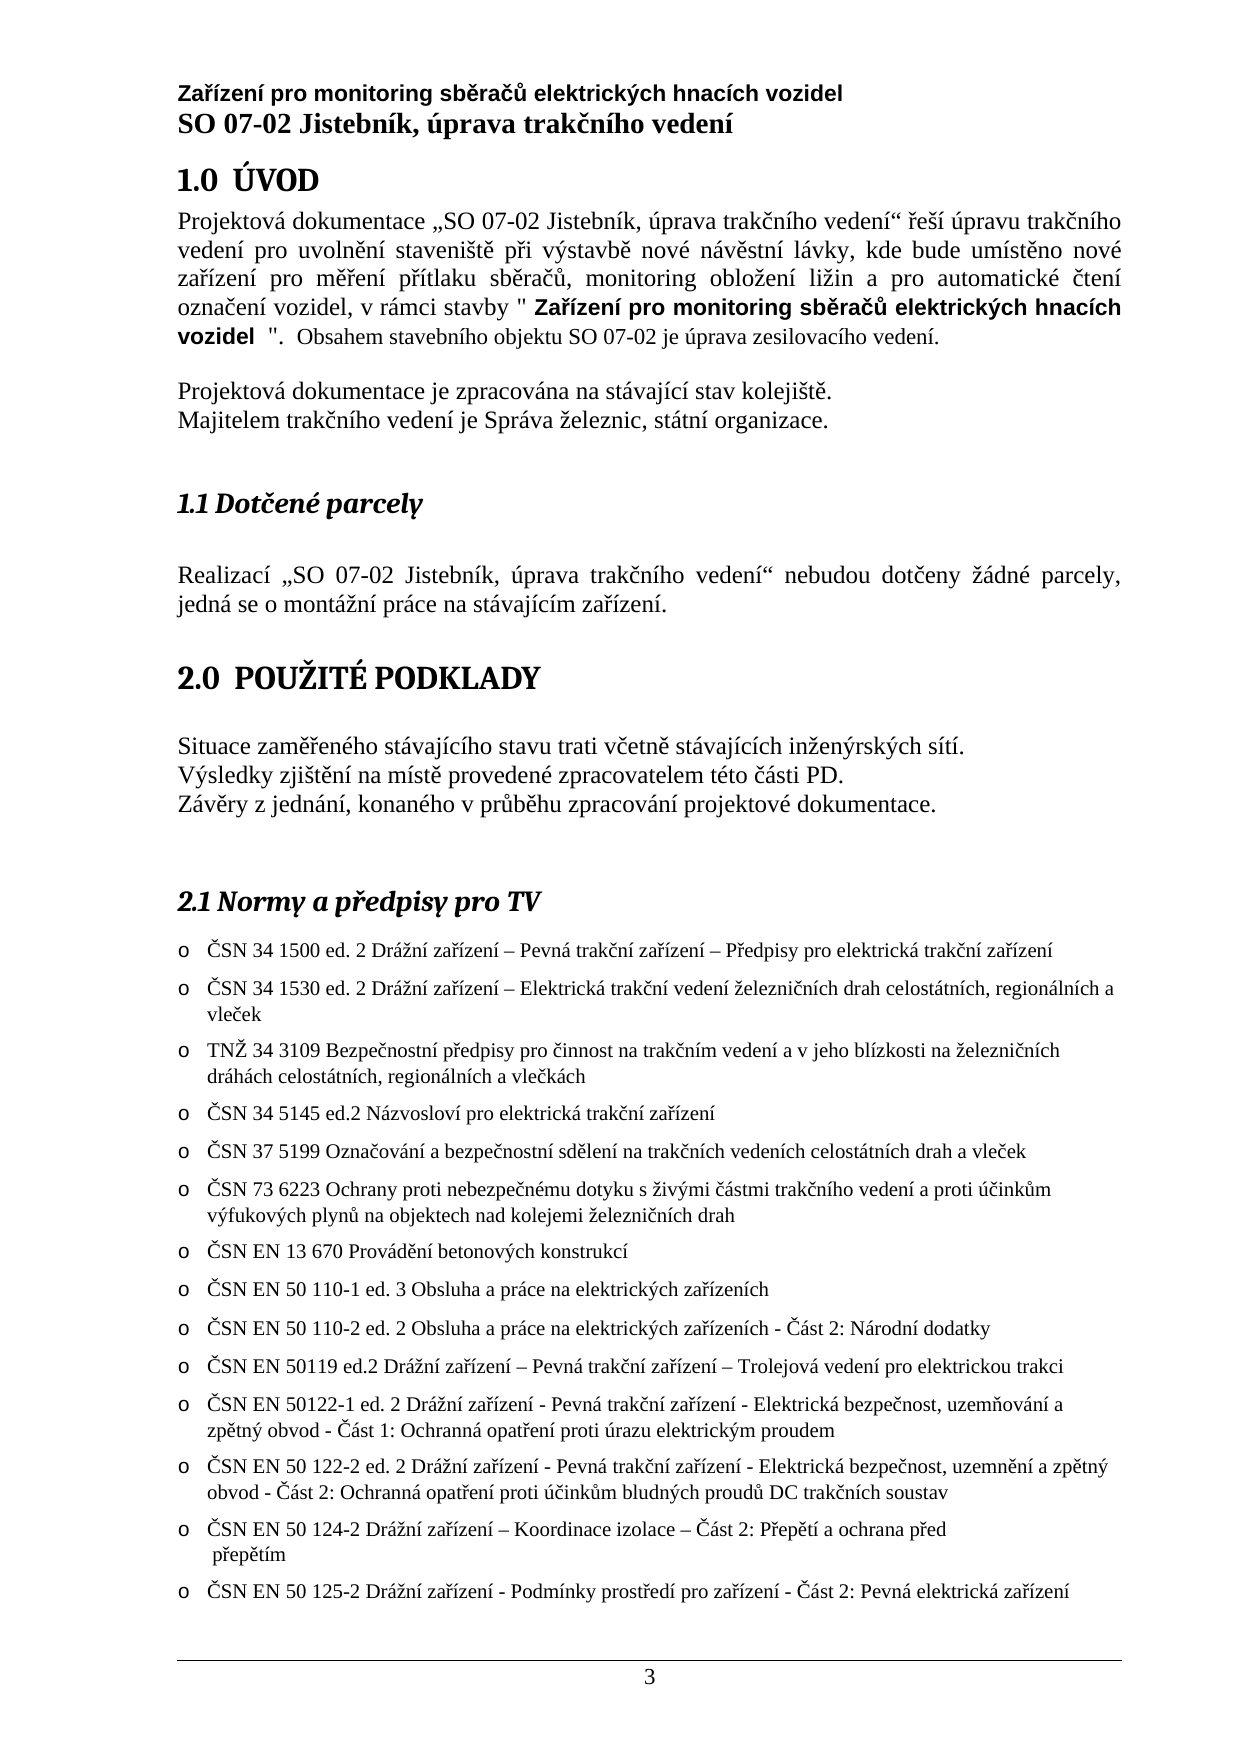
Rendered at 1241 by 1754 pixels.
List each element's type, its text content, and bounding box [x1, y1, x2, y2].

list ČSN EN 50 124-2 Drážní zařízení – Koordinace izolace – Část 2: Přepětí a ochrana před přepětím [177, 1517, 1122, 1566]
subtitle 1.0 ÚVOD [177, 161, 1122, 200]
list ČSN 34 1530 ed. 2 Drážní zařízení – Elektrická trakční vedení železničních drah celostátních, regionálních a vleček [177, 976, 1122, 1026]
text Majitelem trakčního vedení je Správa železnic, státní organizace. [177, 405, 1122, 433]
list ČSN 34 1500 ed. 2 Drážní zařízení – Pevná trakční zařízení – Předpisy pro elektrická trakční zařízení [177, 938, 1122, 963]
list ČSN EN 50 125-2 Drážní zařízení - Podmínky prostředí pro zařízení - Část 2: Pevná elektrická zařízení [177, 1579, 1122, 1605]
list ČSN EN 50 110-1 ed. 3 Obsluha a práce na elektrických zařízeních [177, 1277, 1122, 1303]
subtitle 1.1 Dotčené parcely [177, 487, 1122, 521]
list ČSN 73 6223 Ochrany proti nebezpečnému dotyku s živými částmi trakčního vedení a proti účinkům výfukových plynů na objektech nad kolejemi železničních drah [177, 1177, 1122, 1227]
text Projektová dokumentace „SO 07-02 Jistebník, úprava trakčního vedení“ řeší úpravu trakčního vedení pro uvolnění staveniště při výstavbě nové návěstní lávky, kde bude umístěno nové zařízení pro měření přítlaku sběračů, monitoring obložení ližin a pro automatické čtení označení vozidel, v rámci stavby " Zařízení pro monitoring sběračů elektrických hnacích vozidel ". Obsahem stavebního objektu SO 07-02 je úprava zesilovacího vedení. [177, 206, 1122, 350]
list ČSN EN 50122-1 ed. 2 Drážní zařízení - Pevná trakční zařízení - Elektrická bezpečnost, uzemňování a zpětný obvod - Část 1: Ochranná opatření proti úrazu elektrickým proudem [177, 1392, 1122, 1442]
list ČSN EN 50 110-2 ed. 2 Obsluha a práce na elektrických zařízeních - Část 2: Národní dodatky [177, 1316, 1122, 1341]
text Realizací „SO 07-02 Jistebník, úprava trakčního vedení“ nebudou dotčeny žádné parcely, jedná se o montážní práce na stávajícím zařízení. [177, 561, 1122, 618]
text Výsledky zjištění na místě provedené zpracovatelem této části PD. [177, 760, 1122, 789]
list ČSN EN 50119 ed.2 Drážní zařízení – Pevná trakční zařízení – Trolejová vedení pro elektrickou trakci [177, 1354, 1122, 1379]
text Projektová dokumentace je zpracována na stávající stav kolejiště. [177, 376, 1122, 405]
list ČSN EN 50 122-2 ed. 2 Drážní zařízení - Pevná trakční zařízení - Elektrická bezpečnost, uzemnění a zpětný obvod - Část 2: Ochranná opatření proti účinkům bludných proudů DC trakčních soustav [177, 1454, 1122, 1504]
text Závěry z jednání, konaného v průběhu zpracování projektové dokumentace. [177, 789, 1122, 817]
list ČSN 34 5145 ed.2 Názvosloví pro elektrická trakční zařízení [177, 1100, 1122, 1126]
subtitle 2.1 Normy a předpisy pro TV [177, 885, 1122, 919]
list ČSN EN 13 670 Provádění betonových konstrukcí [177, 1239, 1122, 1265]
list ČSN 37 5199 Označování a bezpečnostní sdělení na trakčních vedeních celostátních drah a vleček [177, 1139, 1122, 1164]
list TNŽ 34 3109 Bezpečnostní předpisy pro činnost na trakčním vedení a v jeho blízkosti na železničních dráhách celostátních, regionálních a vlečkách [177, 1038, 1122, 1088]
text 2.0 POUŽITÉ PODKLADY Situace zaměřeného stávajícího stavu trati včetně stávajících inženýrských sítí. [177, 659, 1122, 760]
